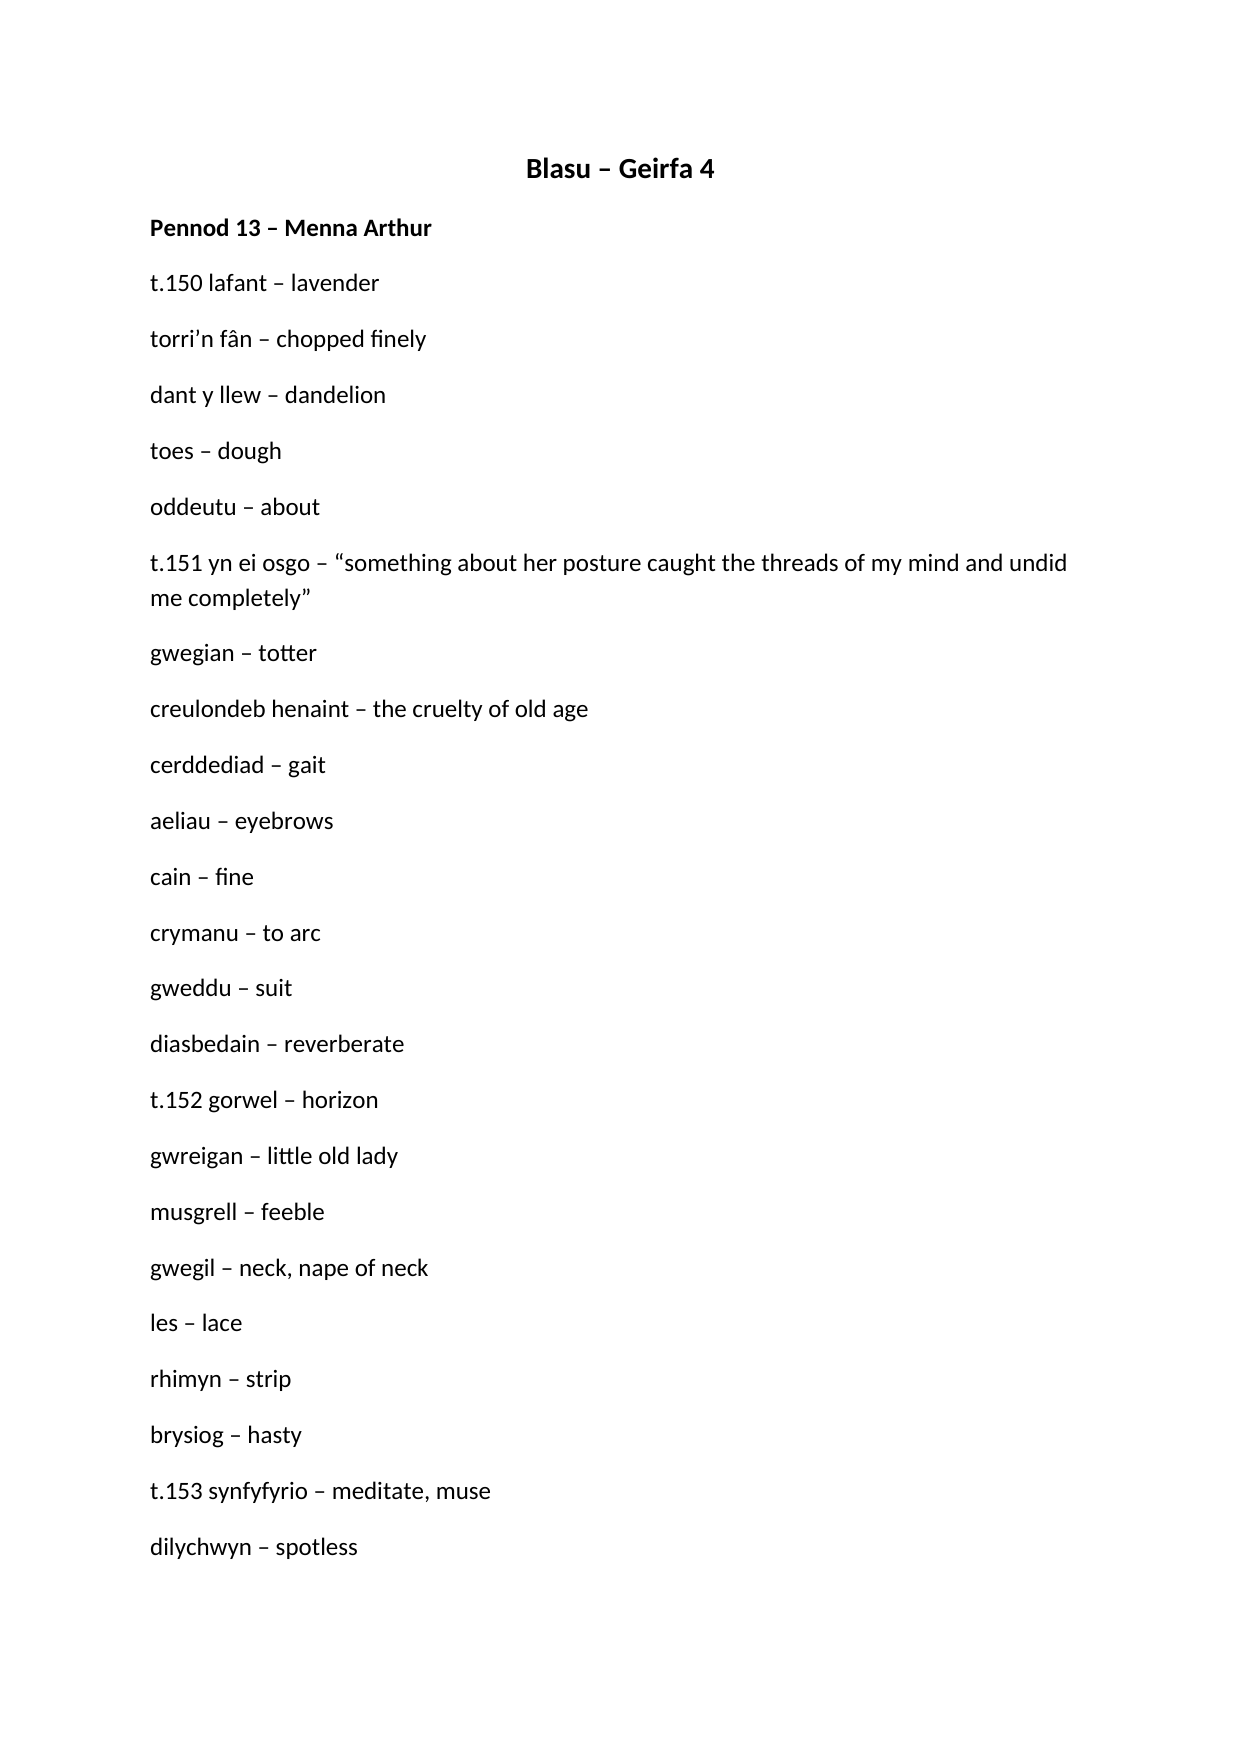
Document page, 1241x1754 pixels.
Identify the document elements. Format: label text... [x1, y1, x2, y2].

text aeliau – eyebrows [150, 805, 1090, 836]
text Pennod 13 – Menna Arthur [150, 212, 1090, 242]
text dilychwyn – spotless [150, 1531, 1090, 1561]
text musgrell – feeble [150, 1196, 1090, 1226]
text torri’n fân – chopped finely [150, 323, 1090, 354]
text rhimyn – strip [150, 1363, 1090, 1394]
text cain – fine [150, 861, 1090, 891]
text crymanu – to arc [150, 917, 1090, 947]
text cerddediad – gait [150, 749, 1090, 780]
text t.153 synfyfyrio – meditate, muse [150, 1475, 1090, 1506]
text gwreigan – little old lady [150, 1140, 1090, 1171]
text toes – dough [150, 435, 1090, 466]
text t.150 lafant – lavender [150, 268, 1090, 298]
text dant y llew – dandelion [150, 379, 1090, 410]
text gweddu – suit [150, 973, 1090, 1003]
text brysiog – hasty [150, 1419, 1090, 1450]
text creulondeb henaint – the cruelty of old age [150, 693, 1090, 724]
text les – lace [150, 1308, 1090, 1338]
text gwegian – totter [150, 638, 1090, 668]
text gwegil – neck, nape of neck [150, 1252, 1090, 1282]
text t.151 yn ei osgo – “something about her posture caught the threads of my mind and undid me completely” [150, 547, 1090, 612]
text oddeutu – about [150, 491, 1090, 521]
text Blasu – Geirfa 4 [150, 150, 1090, 186]
text t.152 gorwel – horizon [150, 1084, 1090, 1115]
text diasbedain – reverberate [150, 1028, 1090, 1059]
